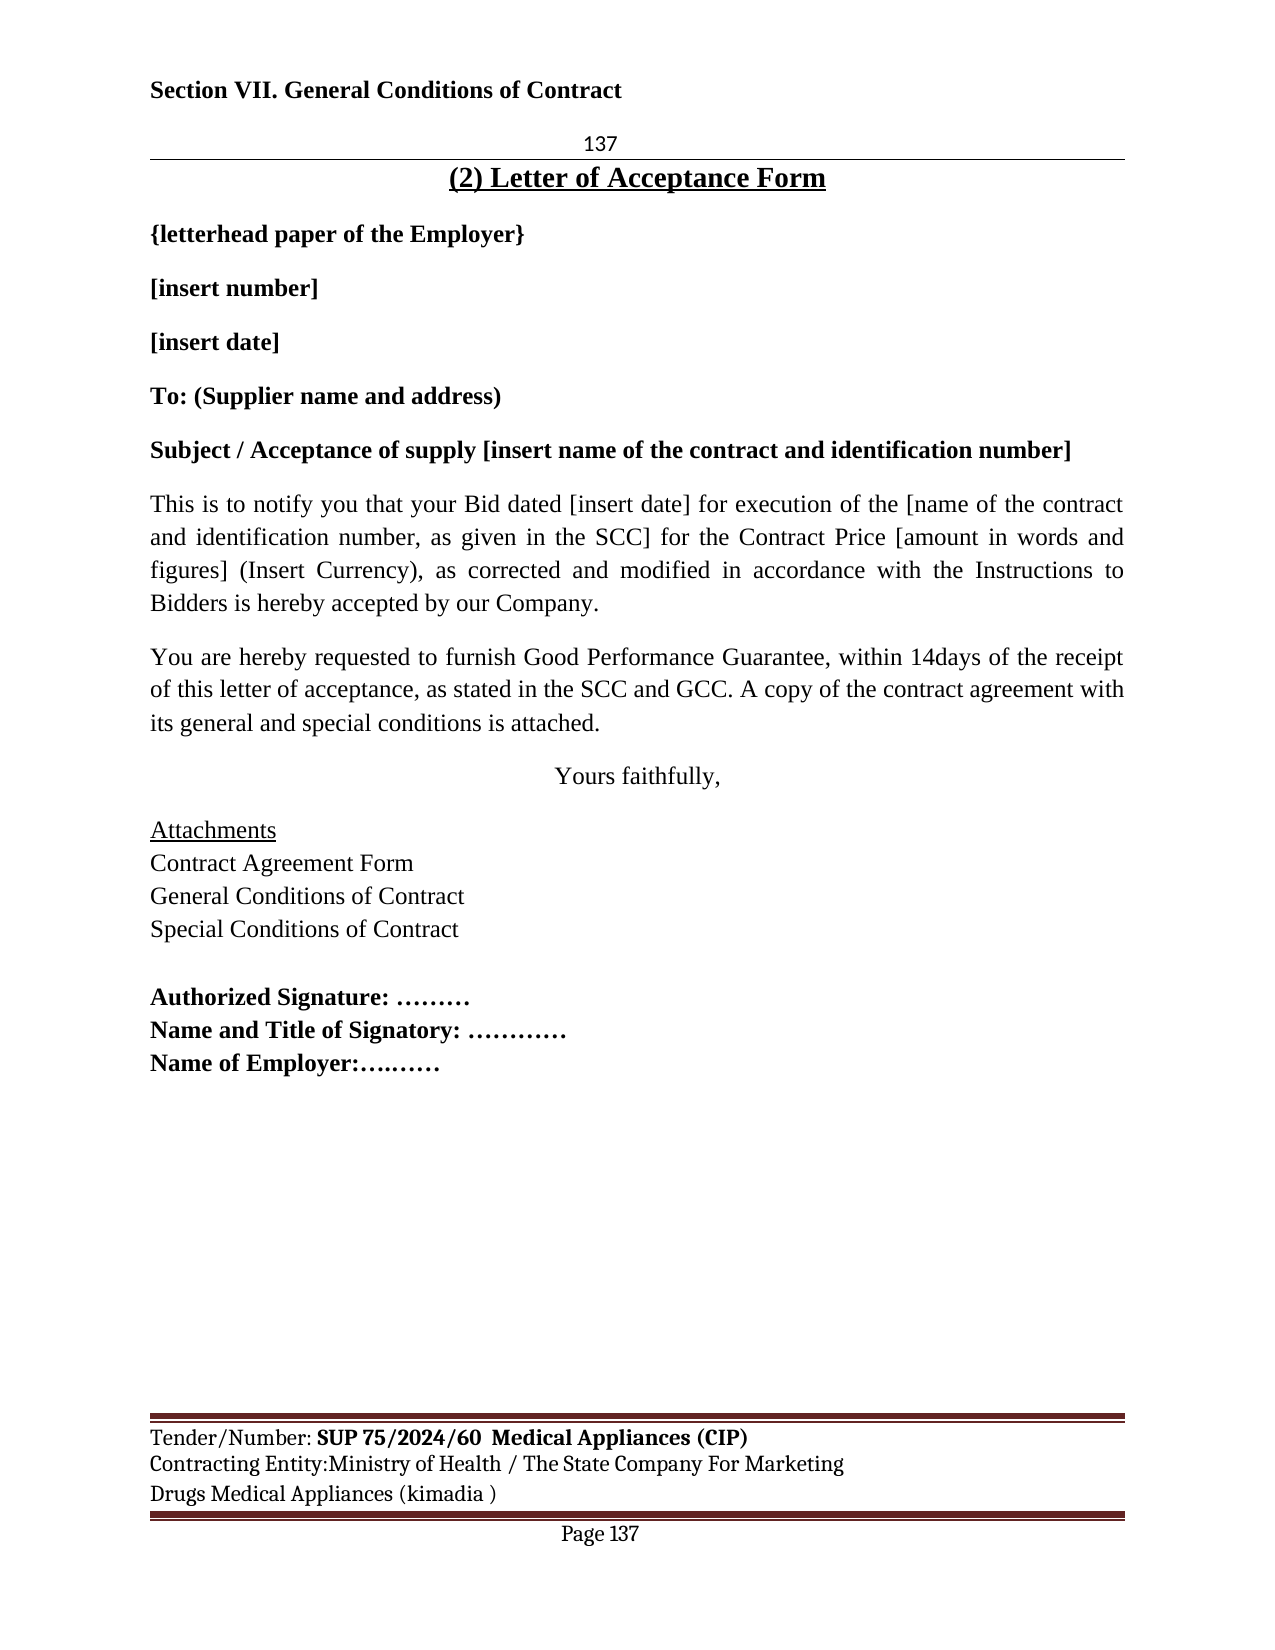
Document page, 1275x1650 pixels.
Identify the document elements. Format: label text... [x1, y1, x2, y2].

text [insert date] [150, 327, 1125, 356]
text Name of Employer:….…… [150, 1048, 1125, 1077]
text Name and Title of Signatory: ………… [150, 1015, 1125, 1044]
text Attachments [150, 815, 1125, 844]
text (2) Letter of Acceptance Form [150, 160, 1125, 193]
text [insert number] [150, 273, 1125, 302]
text Yours faithfully, [150, 761, 1125, 790]
text Subject / Acceptance of supply [insert name of the contract and identification number] [150, 435, 1125, 463]
text Authorized Signature: ……… [150, 982, 1125, 1011]
text General Conditions of Contract [150, 881, 1125, 910]
text Contract Agreement Form [150, 848, 1125, 877]
text Special Conditions of Contract [150, 914, 1125, 943]
text {letterhead paper of the Employer} [150, 219, 1125, 248]
text You are hereby requested to furnish Good Performance Guarantee, within 14days of the receipt of this letter of acceptance, as stated in the SCC and GCC. A copy of the contract agreement with its general and special conditions is attached. [150, 642, 1125, 736]
text This is to notify you that your Bid dated [insert date] for execution of the [name of the contract and identification number, as given in the SCC] for the Contract Price [amount in words and figures] (Insert Currency), as corrected and modified in accordance with the Instructions to Bidders is hereby accepted by our Company. [150, 489, 1125, 616]
text To: (Supplier name and address) [150, 381, 1125, 410]
